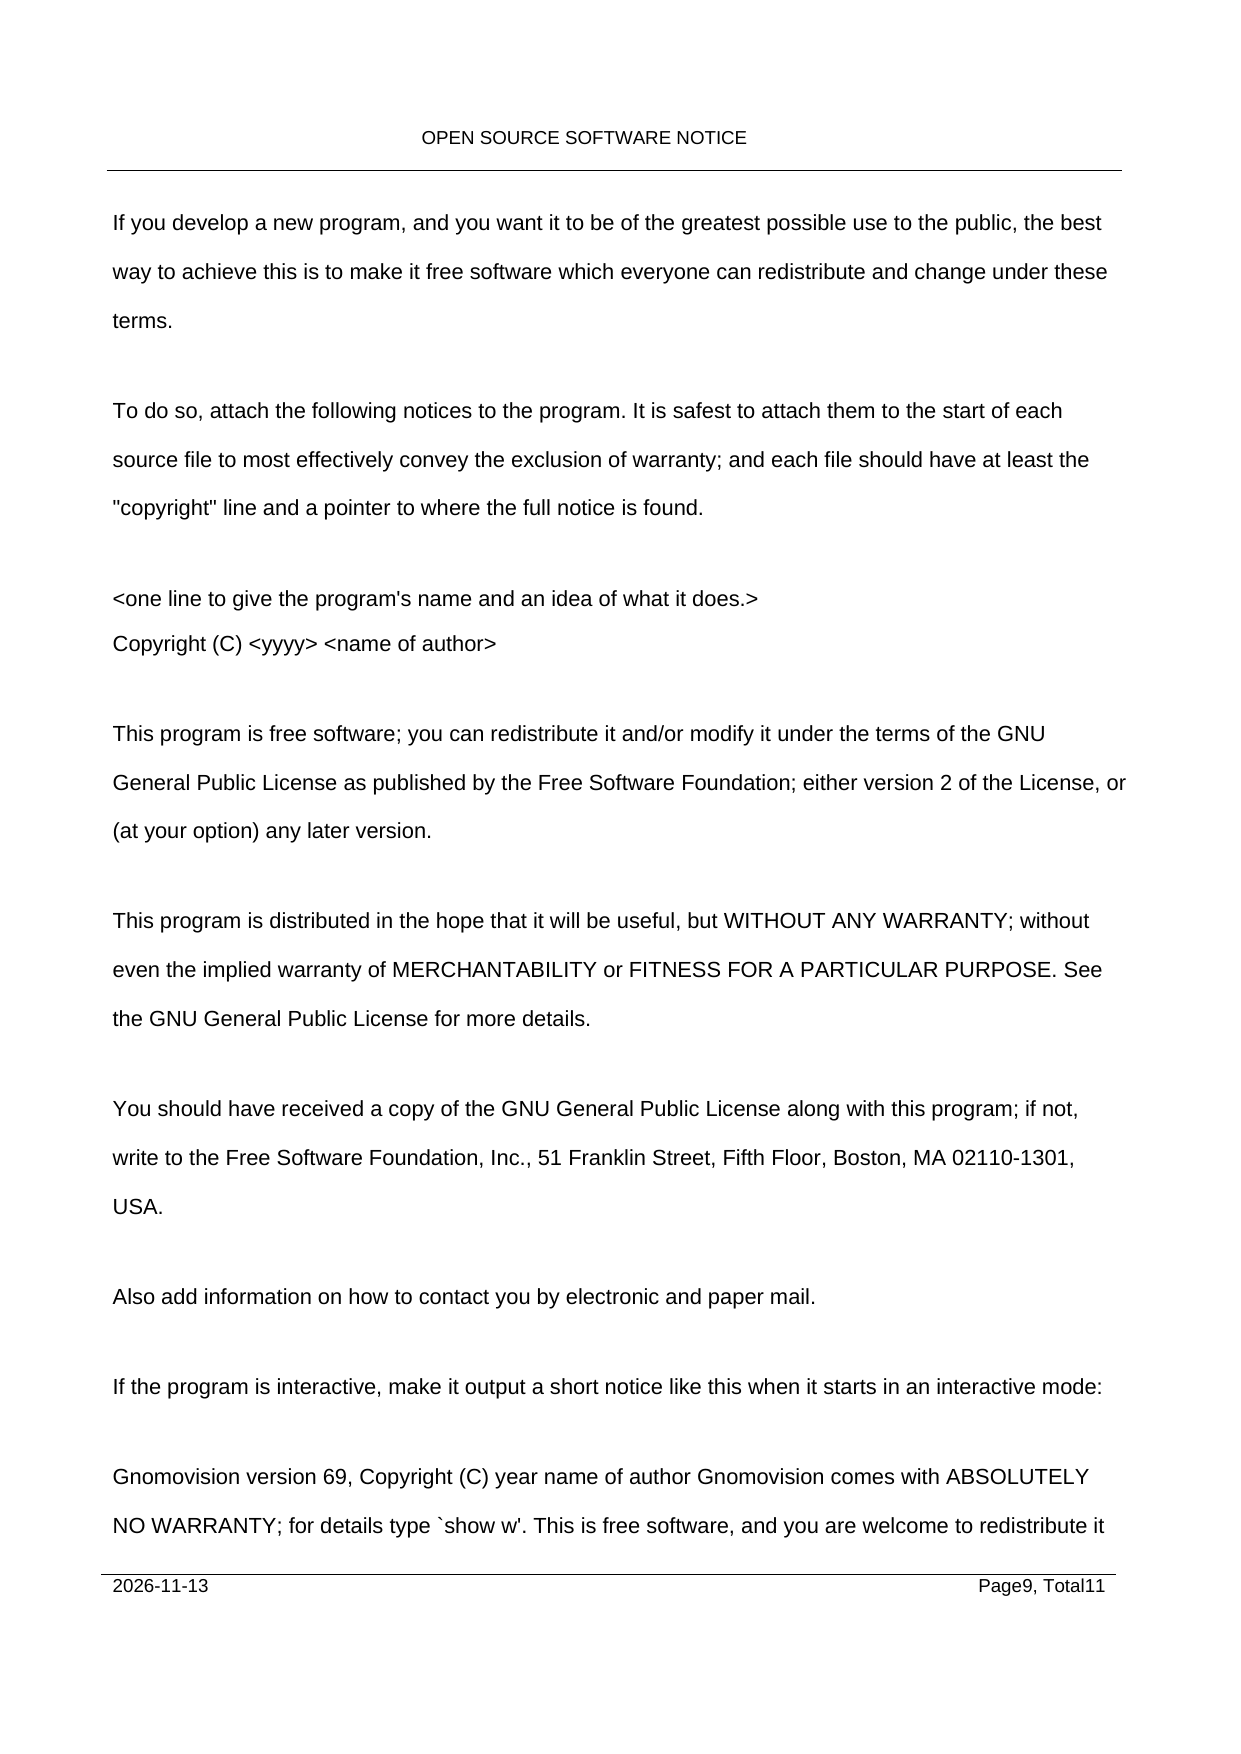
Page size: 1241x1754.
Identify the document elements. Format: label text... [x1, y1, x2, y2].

text This program is free software; you can redistribute it and/or modify it under the terms of the GNU General Public License as published by the Free Software Foundation; either version 2 of the License, or (at your option) any later version. [112, 717, 1128, 847]
text To do so, attach the following notices to the program. It is safest to attach them to the start of each source file to most effectively convey the exclusion of warranty; and each file should have at least the "copyright" line and a pointer to where the full notice is found. [112, 394, 1128, 524]
text Also add information on how to contact you by electronic and paper mail. [112, 1280, 1128, 1313]
text You should have received a copy of the GNU General Public License along with this program; if not, write to the Free Software Foundation, Inc., 51 Franklin Street, Fifth Floor, Boston, MA 02110-1301, USA. [112, 1092, 1128, 1222]
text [112, 1461, 1128, 1542]
text If you develop a new program, and you want it to be of the greatest possible use to the public, the best way to achieve this is to make it free software which everyone can redistribute and change under these terms. [112, 206, 1128, 336]
text If the program is interactive, make it output a short notice like this when it starts in an interactive mode: [112, 1370, 1128, 1403]
text Copyright (C) <yyyy> <name of author> [112, 627, 1128, 659]
text <one line to give the program's name and an idea of what it does.> [112, 582, 1128, 614]
text This program is distributed in the hope that it will be useful, but WITHOUT ANY WARRANTY; without even the implied warranty of MERCHANTABILITY or FITNESS FOR A PARTICULAR PURPOSE. See the GNU General Public License for more details. [112, 905, 1128, 1035]
